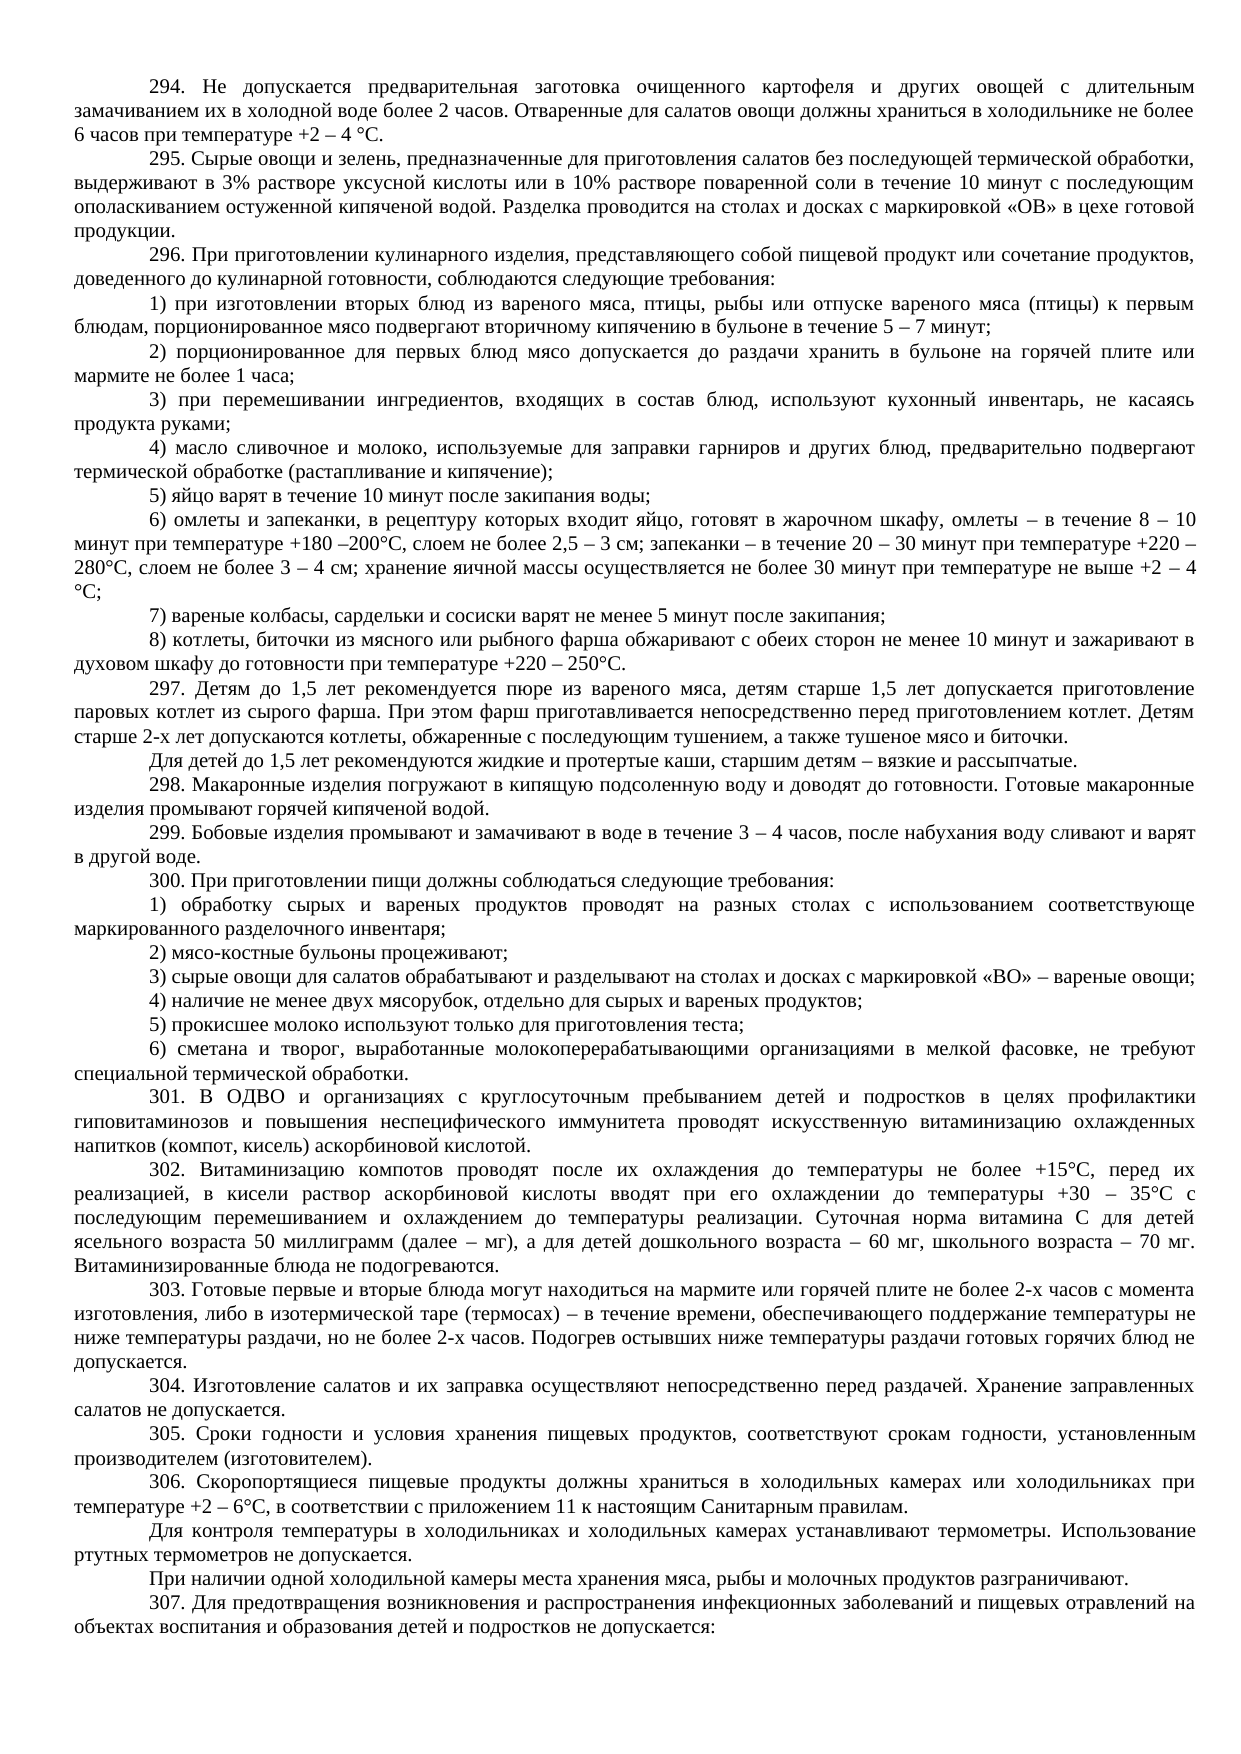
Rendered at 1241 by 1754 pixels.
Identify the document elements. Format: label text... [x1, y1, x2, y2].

text 4) наличие не менее двух мясорубок, отдельно для сырых и вареных продуктов; [74, 988, 1196, 1012]
text 8) котлеты, биточки из мясного или рыбного фарша обжаривают с обеих сторон не менее 10 минут и зажаривают в духовом шкафу до готовности при температуре +220 – 250°С. [74, 627, 1196, 675]
text При наличии одной холодильной камеры места хранения мяса, рыбы и молочных продуктов разграничивают. [74, 1566, 1196, 1590]
text 5) прокисшее молоко используют только для приготовления теста; [74, 1012, 1196, 1036]
text 306. Скоропортящиеся пищевые продукты должны храниться в холодильных камерах или холодильниках при температуре +2 – 6°С, в соответствии с приложением 11 к настоящим Санитарным правилам. [74, 1469, 1196, 1518]
text 301. В ОДВО и организациях с круглосуточным пребыванием детей и подростков в целях профилактики гиповитаминозов и повышения неспецифического иммунитета проводят искусственную витаминизацию охлажденных напитков (компот, кисель) аскорбиновой кислотой. [74, 1084, 1196, 1157]
text Для детей до 1,5 лет рекомендуются жидкие и протертые каши, старшим детям – вязкие и рассыпчатые. [74, 748, 862, 772]
text 294. Не допускается предварительная заготовка очищенного картофеля и других овощей с длительным замачиванием их в холодной воде более 2 часов. Отваренные для салатов овощи должны храниться в холодильнике не более 6 часов при температуре +2 – 4 °С. [74, 74, 1196, 146]
text 297. Детям до 1,5 лет рекомендуется пюре из вареного мяса, детям старше 1,5 лет допускается приготовление паровых котлет из сырого фарша. При этом фарш приготавливается непосредственно перед приготовлением котлет. Детям старше 2-х лет допускаются котлеты, обжаренные с последующим тушением, а также тушеное мясо и биточки. [74, 675, 1196, 748]
text Для контроля температуры в холодильниках и холодильных камерах устанавливают термометры. Использование ртутных термометров не допускается. [74, 1518, 1196, 1566]
text 296. При приготовлении кулинарного изделия, представляющего собой пищевой продукт или сочетание продуктов, доведенного до кулинарной готовности, соблюдаются следующие требования: [74, 242, 1196, 290]
text 3) при перемешивании ингредиентов, входящих в состав блюд, используют кухонный инвентарь, не касаясь продукта руками; [74, 387, 1196, 435]
text 4) масло сливочное и молоко, используемые для заправки гарниров и других блюд, предварительно подвергают термической обработке (растапливание и кипячение); [74, 435, 1196, 483]
text 304. Изготовление салатов и их заправка осуществляют непосредственно перед раздачей. Хранение заправленных салатов не допускается. [74, 1373, 1196, 1421]
text 295. Сырые овощи и зелень, предназначенные для приготовления салатов без последующей термической обработки, выдерживают в 3% растворе уксусной кислоты или в 10% растворе поваренной соли в течение 10 минут с последующим ополаскиванием остуженной кипяченой водой. Разделка проводится на столах и досках с маркировкой «ОВ» в цехе готовой продукции. [74, 146, 1196, 242]
text 303. Готовые первые и вторые блюда могут находиться на мармите или горячей плите не более 2-х часов с момента изготовления, либо в изотермической таре (термосах) – в течение времени, обеспечивающего поддержание температуры не ниже температуры раздачи, но не более 2-х часов. Подогрев остывших ниже температуры раздачи готовых горячих блюд не допускается. [74, 1277, 1196, 1373]
text 5) яйцо варят в течение 10 минут после закипания воды; [74, 483, 1196, 507]
text 6) омлеты и запеканки, в рецептуру которых входит яйцо, готовят в жарочном шкафу, омлеты – в течение 8 – 10 минут при температуре +180 –200°С, слоем не более 2,5 – ; запеканки – в течение 20 – 30 минут при температуре +220 – 280°С, слоем не более 3 – ; хранение яичной массы осуществляется не более 30 минут при температуре не выше +2 – 4 °С; [74, 507, 1196, 603]
text 298. Макаронные изделия погружают в кипящую подсоленную воду и доводят до готовности. Готовые макаронные изделия промывают горячей кипяченой водой. [74, 772, 1196, 820]
text 2) мясо-костные бульоны процеживают; [74, 940, 1196, 964]
text 2) порционированное для первых блюд мясо допускается до раздачи хранить в бульоне на горячей плите или мармите не более 1 часа; [74, 338, 1196, 387]
text 1) обработку сырых и вареных продуктов проводят на разных столах с использованием соответствующе маркированного разделочного инвентаря; [74, 892, 1196, 940]
text 300. При приготовлении пищи должны соблюдаться следующие требования: [74, 868, 1196, 892]
text Для детей до 1,5 лет рекомендуются жидкие и протертые каши, старшим детям – вязкие и рассыпчатые. [872, 748, 1196, 772]
text 7) вареные колбасы, сардельки и сосиски варят не менее 5 минут после закипания; [74, 603, 1196, 627]
text 307. Для предотвращения возникновения и распространения инфекционных заболеваний и пищевых отравлений на объектах воспитания и образования детей и подростков не допускается: [74, 1590, 1196, 1638]
text 302. Витаминизацию компотов проводят после их охлаждения до температуры не более +15°С, перед их реализацией, в кисели раствор аскорбиновой кислоты вводят при его охлаждении до температуры +30 – 35°С с последующим перемешиванием и охлаждением до температуры реализации. Суточная норма витамина С для детей ясельного возраста 50 миллиграмм (далее – мг), а для детей дошкольного возраста – 60 мг, школьного возраста – 70 мг. Витаминизированные блюда не подогреваются. [74, 1157, 1196, 1277]
text 299. Бобовые изделия промывают и замачивают в воде в течение 3 – 4 часов, после набухания воду сливают и варят в другой воде. [74, 820, 1196, 868]
text 305. Сроки годности и условия хранения пищевых продуктов, соответствуют срокам годности, установленным производителем (изготовителем). [74, 1421, 1196, 1469]
text 6) сметана и творог, выработанные молокоперерабатывающими организациями в мелкой фасовке, не требуют специальной термической обработки. [74, 1036, 1196, 1084]
text 1) при изготовлении вторых блюд из вареного мяса, птицы, рыбы или отпуске вареного мяса (птицы) к первым блюдам, порционированное мясо подвергают вторичному кипячению в бульоне в течение 5 – 7 минут; [74, 290, 1196, 338]
text 3) сырые овощи для салатов обрабатывают и разделывают на столах и досках с маркировкой «ВО» – вареные овощи; [74, 964, 1038, 988]
